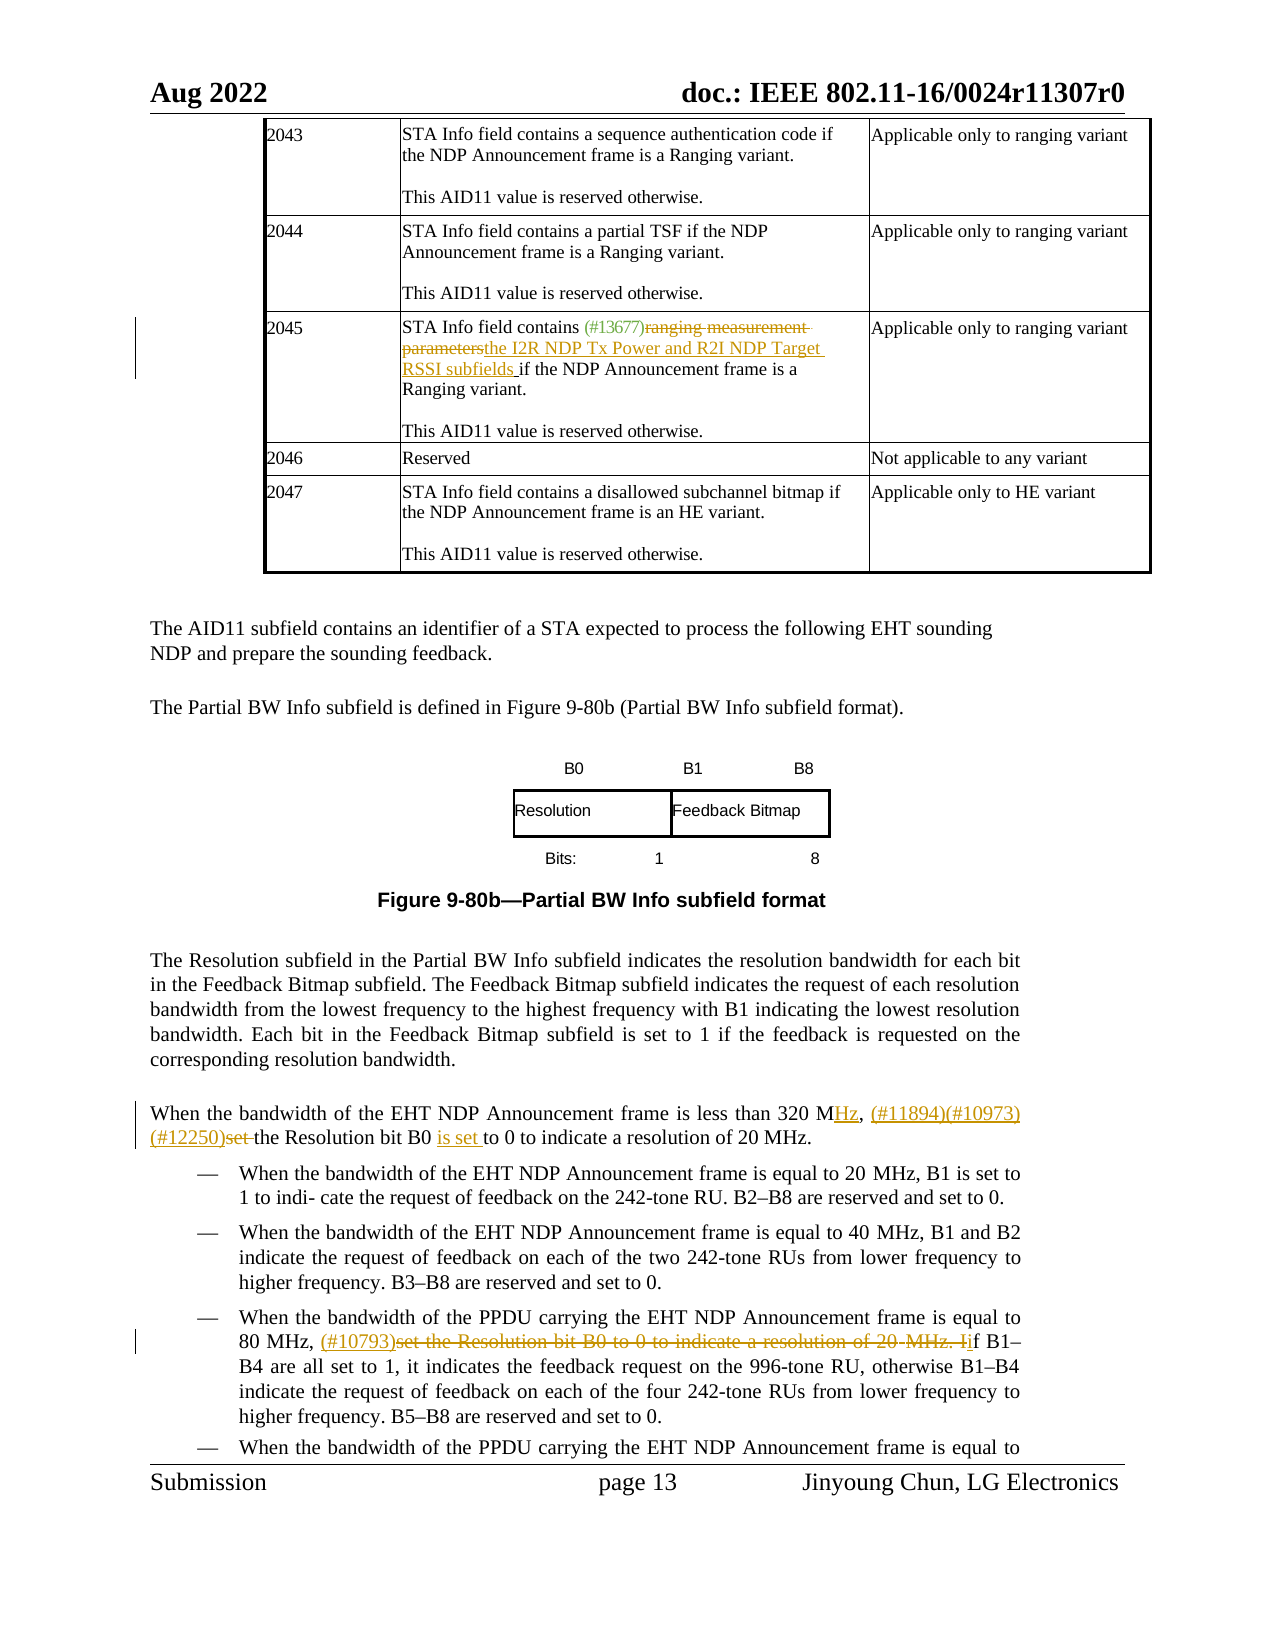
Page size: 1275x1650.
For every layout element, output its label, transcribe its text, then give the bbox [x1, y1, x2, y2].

text The Resolution subfield in the Partial BW Info subfield indicates the resolution bandwidth for each bit in the Feedback Bitmap subfield. The Feedback Bitmap subfield indicates the request of each resolution bandwidth from the lowest frequency to the highest frequency with B1 indicating the lowest resolution bandwidth. Each bit in the Feedback Bitmap subfield is set to 1 if the feedback is requested on the corresponding resolution bandwidth. [150, 948, 1021, 1071]
table_cell Applicable only to HE variant [870, 476, 1149, 571]
text When the bandwidth of the EHT NDP Announcement frame is less than 320 M, the Resolution bit B0 to 0 to indicate a resolution of 20 MHz. [150, 1101, 1021, 1149]
list When the bandwidth of the PPDU carrying the EHT NDP Announcement frame is equal to 80 MHz, f B1–B4 are all set to 1, it indicates the feedback request on the 996-tone RU, otherwise B1–B4 indicate the request of feedback on each of the four 242-tone RUs from lower frequency to higher frequency. B5–B8 are reserved and set to 0. [197, 1305, 1021, 1428]
table_cell Applicable only to ranging variant [870, 312, 1149, 442]
list When the bandwidth of the EHT NDP Announcement frame is equal to 20 MHz, B1 is set to 1 to indi- cate the request of feedback on the 242-tone RU. B2–B8 are reserved and set to 0. [197, 1160, 1021, 1209]
table_cell 2045 [267, 312, 400, 442]
text Bits: 1 8 [150, 797, 1125, 868]
table_cell 2046 [267, 443, 400, 475]
table_cell Applicable only to ranging variant [870, 216, 1149, 311]
table_cell Not applicable to any variant [870, 443, 1149, 475]
table_cell Applicable only to ranging variant [870, 119, 1149, 214]
table_cell STA Info field contains a disallowed subchannel bitmap if the NDP Announcement frame is an HE variant. This AID11 value is reserved otherwise. [401, 476, 869, 571]
list When the bandwidth of the EHT NDP Announcement frame is equal to 40 MHz, B1 and B2 indicate the request of feedback on each of the two 242-tone RUs from lower frequency to higher frequency. B3–B8 are reserved and set to 0. [197, 1220, 1021, 1294]
text Figure 9-80b—Partial BW Info subfield format [150, 887, 1052, 911]
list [197, 1435, 1021, 1459]
table_cell 2043 [267, 119, 400, 214]
text The Partial BW Info subfield is defined in Figure 9-80b (Partial BW Info subfield format). [150, 695, 1125, 719]
table_cell 2047 [267, 476, 400, 571]
table_cell STA Info field contains (#13677) if the NDP Announcement frame is a Ranging variant. This AID11 value is reserved otherwise. [401, 312, 869, 442]
table_cell Reserved [401, 443, 869, 475]
text B0 B1 B8 [150, 758, 1125, 778]
text The AID11 subfield contains an identifier of a STA expected to process the following EHT sounding NDP and prepare the sounding feedback. [150, 616, 1021, 665]
table_cell STA Info field contains a partial TSF if the NDP Announcement frame is a Ranging variant. This AID11 value is reserved otherwise. [401, 216, 869, 311]
table_cell 2044 [267, 216, 400, 311]
table_cell STA Info field contains a sequence authentication code if the NDP Announcement frame is a Ranging variant. This AID11 value is reserved otherwise. [401, 119, 869, 214]
